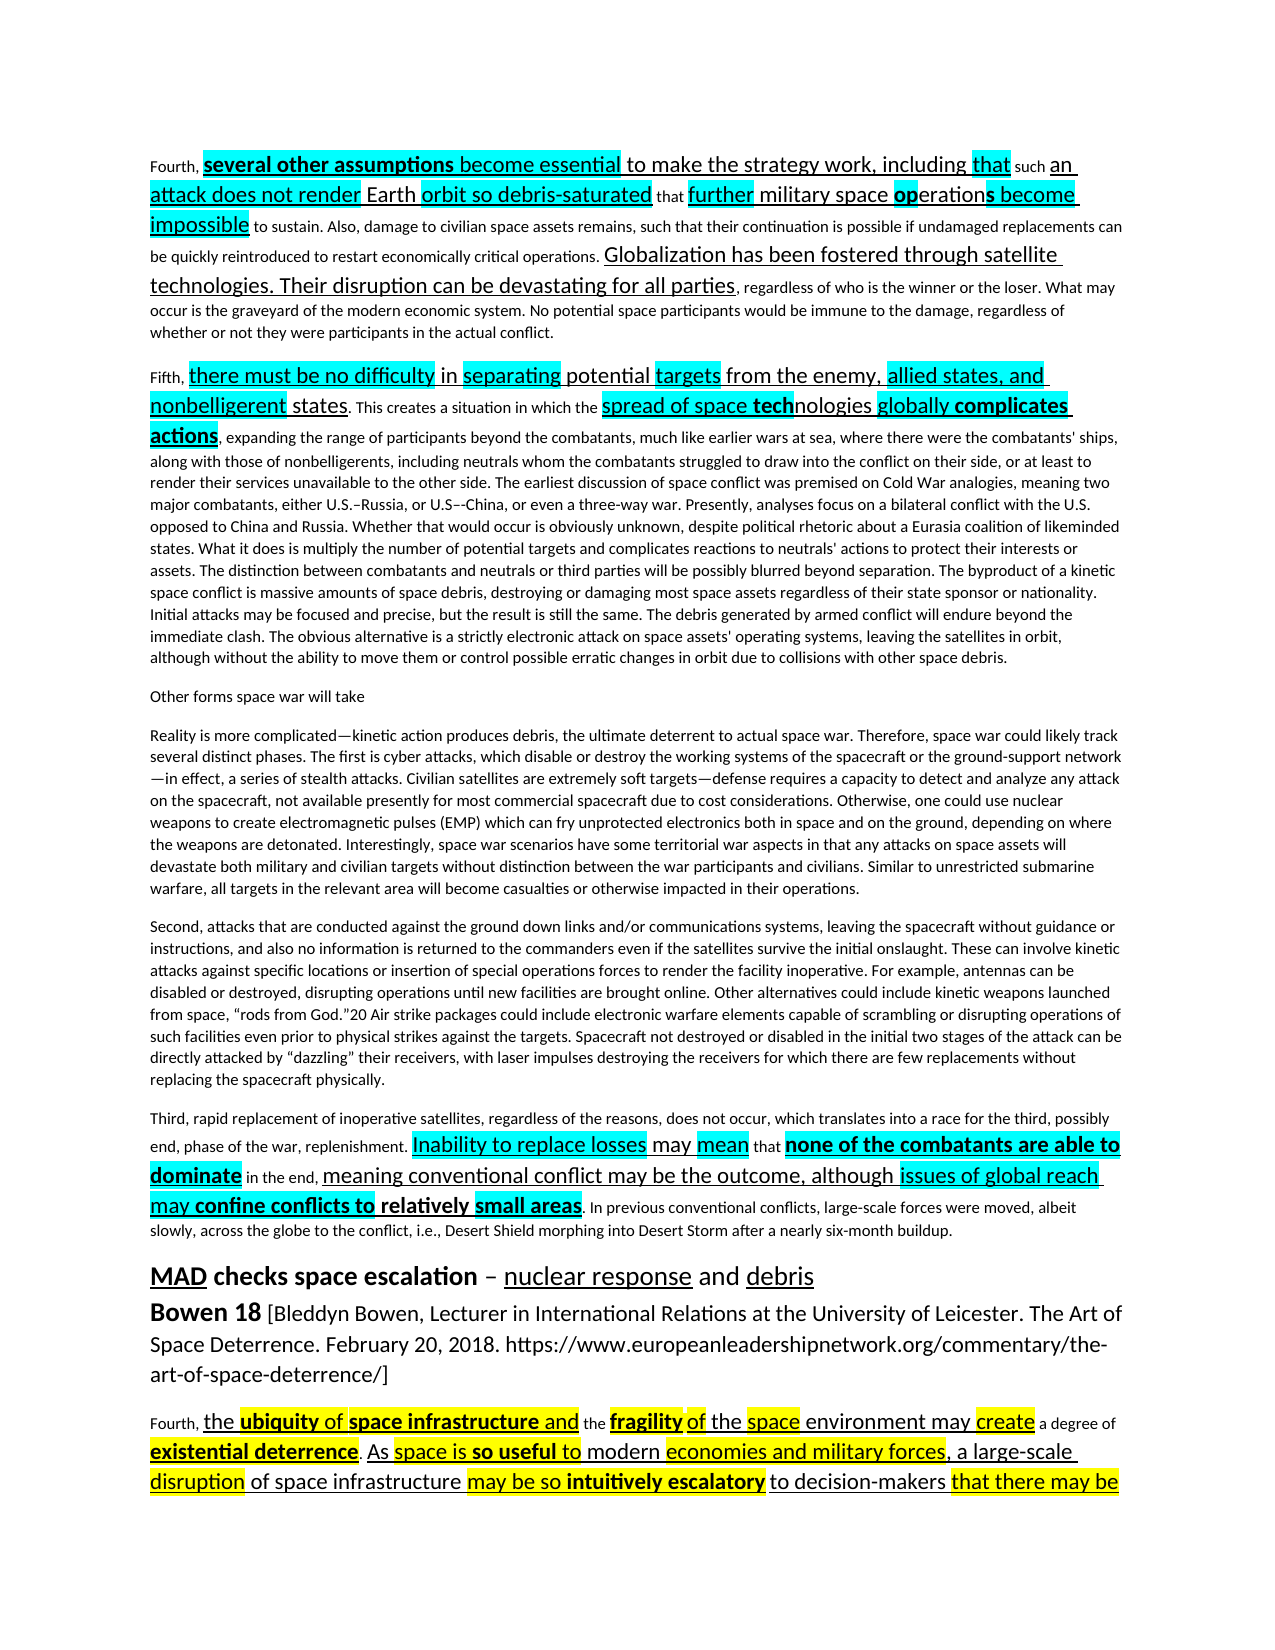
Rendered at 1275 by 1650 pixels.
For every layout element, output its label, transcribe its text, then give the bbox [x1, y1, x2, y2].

text Bowen 18 [Bleddyn Bowen, Lecturer in International Relations at the University of Leicester. The Art of Space Deterrence. February 20, 2018. https://www.europeanleadershipnetwork.org/commentary/the-art-of-space-deterrence/] [150, 1295, 1125, 1388]
text Fifth, there must be no difficulty in separating potential targets from the enemy, allied states, and nonbelligerent states. This creates a situation in which the spread of space technologies globally complicates actions, expanding the range of participants beyond the combatants, much like earlier wars at sea, where there were the combatants' ships, along with those of nonbelligerents, including neutrals whom the combatants struggled to draw into the conflict on their side, or at least to render their services unavailable to the other side. The earliest discussion of space conflict was premised on Cold War analogies, meaning two major combatants, either U.S.–Russia, or U.S–-China, or even a three-way war. Presently, analyses focus on a bilateral conflict with the U.S. opposed to China and Russia. Whether that would occur is obviously unknown, despite political rhetoric about a Eurasia coalition of likeminded states. What it does is multiply the number of potential targets and complicates reactions to neutrals' actions to protect their interests or assets. The distinction between combatants and neutrals or third parties will be possibly blurred beyond separation. The byproduct of a kinetic space conflict is massive amounts of space debris, destroying or damaging most space assets regardless of their state sponsor or nationality. Initial attacks may be focused and precise, but the result is still the same. The debris generated by armed conflict will endure beyond the immediate clash. The obvious alternative is a strictly electronic attack on space assets' operating systems, leaving the satellites in orbit, although without the ability to move them or control possible erratic changes in orbit due to collisions with other space debris. [150, 361, 1125, 668]
text Third, rapid replacement of inoperative satellites, regardless of the reasons, does not occur, which translates into a race for the third, possibly end, phase of the war, replenishment. Inability to replace losses may mean that none of the combatants are able to dominate in the end, meaning conventional conflict may be the outcome, although issues of global reach may confine conflicts to relatively small areas. In previous conventional conflicts, large-scale forces were moved, albeit slowly, across the globe to the conflict, i.e., Desert Shield morphing into Desert Storm after a nearly six-month buildup. [150, 1108, 1125, 1241]
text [150, 1407, 1125, 1496]
text Other forms space war will take [150, 686, 1125, 707]
text Fourth, several other assumptions become essential to make the strategy work, including that such an attack does not render Earth orbit so debris-saturated that further military space operations become impossible to sustain. Also, damage to civilian space assets remains, such that their continuation is possible if undamaged replacements can be quickly reintroduced to restart economically critical operations. Globalization has been fostered through satellite technologies. Their disruption can be devastating for all parties, regardless of who is the winner or the loser. What may occur is the graveyard of the modern economic system. No potential space participants would be immune to the damage, regardless of whether or not they were participants in the actual conflict. [150, 150, 1125, 343]
subtitle MAD checks space escalation – nuclear response and debris [150, 1259, 1125, 1292]
text Reality is more complicated—kinetic action produces debris, the ultimate deterrent to actual space war. Therefore, space war could likely track several distinct phases. The first is cyber attacks, which disable or destroy the working systems of the spacecraft or the ground-support network—in effect, a series of stealth attacks. Civilian satellites are extremely soft targets—defense requires a capacity to detect and analyze any attack on the spacecraft, not available presently for most commercial spacecraft due to cost considerations. Otherwise, one could use nuclear weapons to create electromagnetic pulses (EMP) which can fry unprotected electronics both in space and on the ground, depending on where the weapons are detonated. Interestingly, space war scenarios have some territorial war aspects in that any attacks on space assets will devastate both military and civilian targets without distinction between the war participants and civilians. Similar to unrestricted submarine warfare, all targets in the relevant area will become casualties or otherwise impacted in their operations. [150, 725, 1125, 898]
text Second, attacks that are conducted against the ground down links and/or communications systems, leaving the spacecraft without guidance or instructions, and also no information is returned to the commanders even if the satellites survive the initial onslaught. These can involve kinetic attacks against specific locations or insertion of special operations forces to render the facility inoperative. For example, antennas can be disabled or destroyed, disrupting operations until new facilities are brought online. Other alternatives could include kinetic weapons launched from space, “rods from God.”20 Air strike packages could include electronic warfare elements capable of scrambling or disrupting operations of such facilities even prior to physical strikes against the targets. Spacecraft not destroyed or disabled in the initial two stages of the attack can be directly attacked by “dazzling” their receivers, with laser impulses destroying the receivers for which there are few replacements without replacing the spacecraft physically. [150, 916, 1125, 1090]
